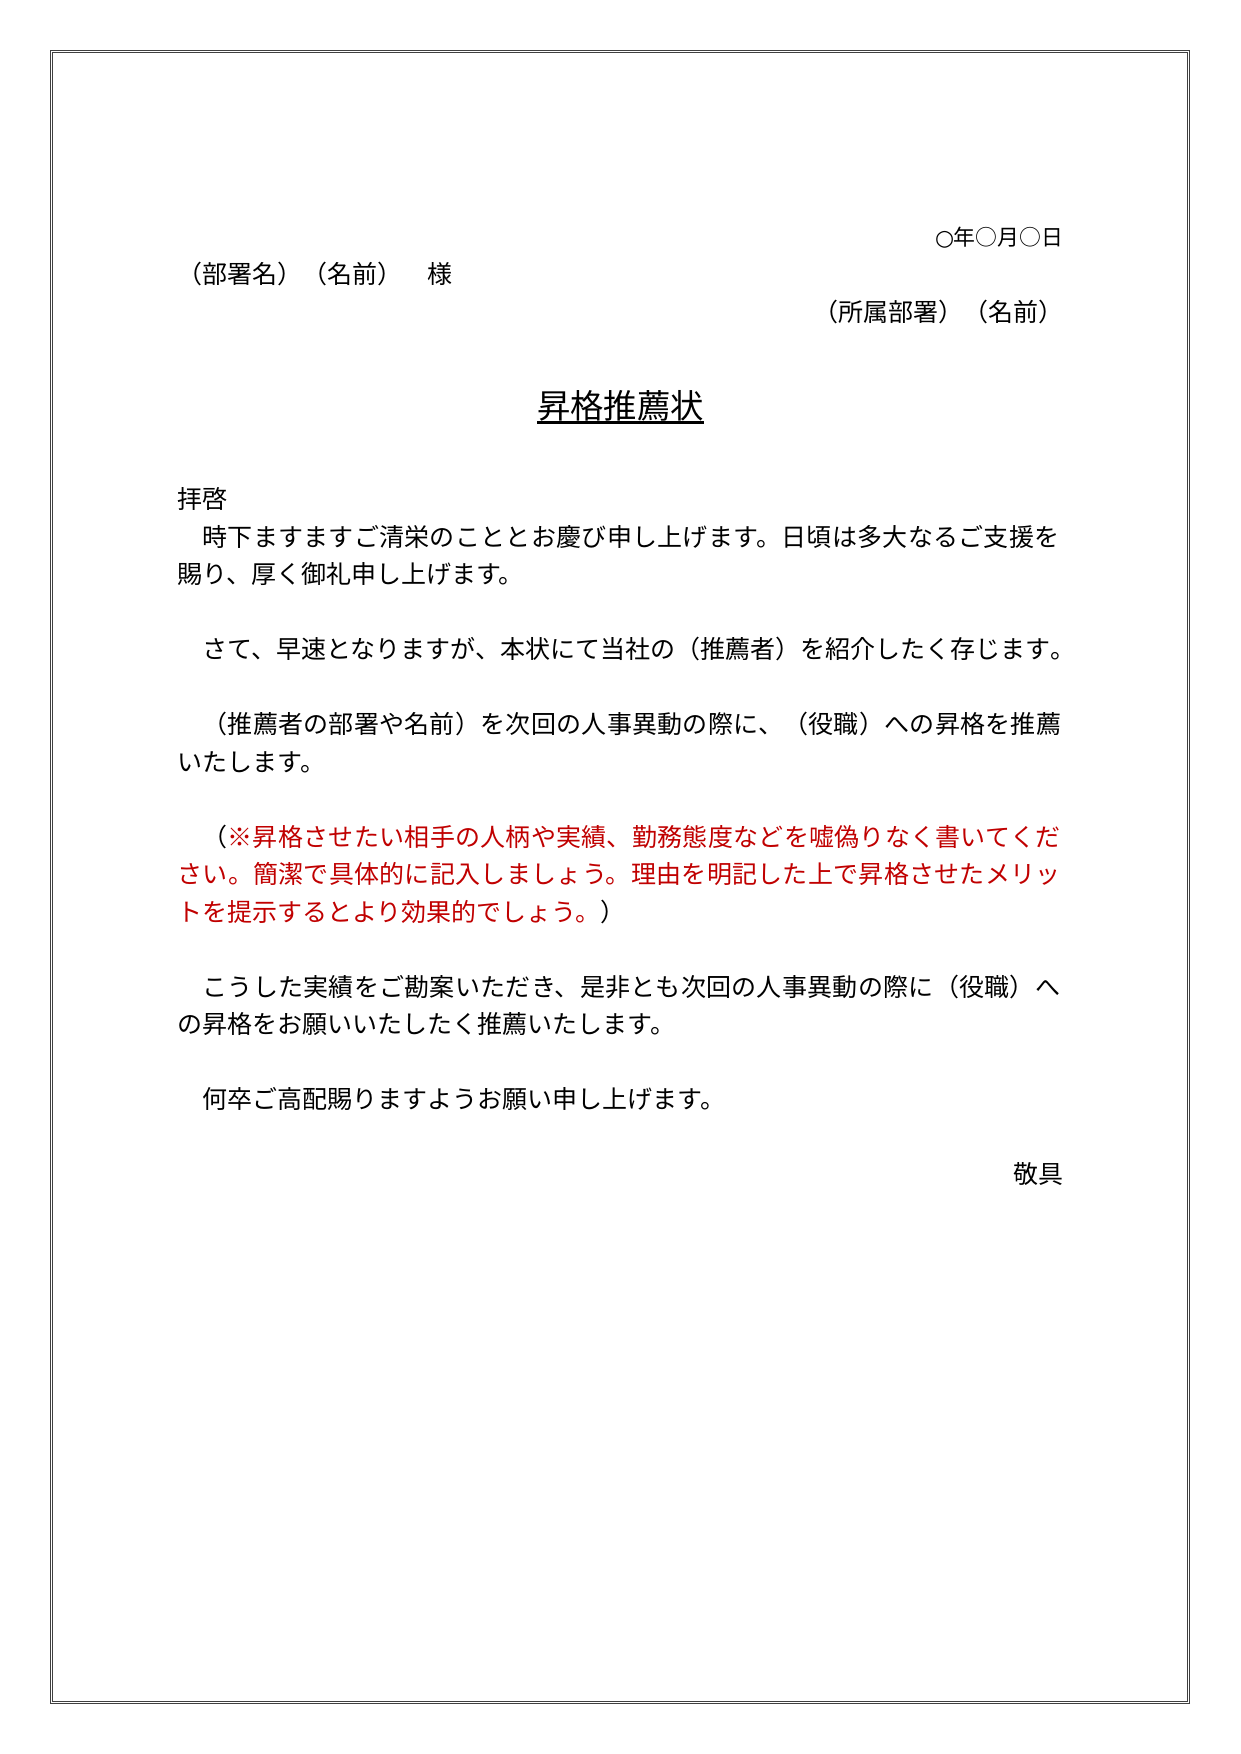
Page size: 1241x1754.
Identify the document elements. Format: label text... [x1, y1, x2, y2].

text （※昇格させたい相手の人柄や実績、勤務態度などを嘘偽りなく書いてください。簡潔で具体的に記入しましょう。理由を明記した上で昇格させたメリットを提示するとより効果的でしょう。） [177, 817, 1063, 929]
text （所属部署）（名前） [177, 292, 1063, 329]
text 昇格推薦状 [177, 367, 1063, 442]
text 時下ますますご清栄のこととお慶び申し上げます。日頃は多大なるご支援を賜り、厚く御礼申し上げます。 [177, 517, 1063, 592]
text 何卒ご高配賜りますようお願い申し上げます。 [177, 1079, 1063, 1117]
text 拝啓 [177, 479, 1063, 517]
text ○年○月○日 [177, 217, 1063, 254]
text さて、早速となりますが、本状にて当社の（推薦者）を紹介したく存じます。 [177, 629, 1063, 667]
text 敬具 [177, 1154, 1063, 1192]
text （部署名）（名前） 様 [177, 254, 1063, 292]
text （推薦者の部署や名前）を次回の人事異動の際に、（役職）への昇格を推薦いたします。 [177, 704, 1063, 779]
text こうした実績をご勘案いただき、是非とも次回の人事異動の際に（役職）への昇格をお願いいたしたく推薦いたします。 [177, 967, 1063, 1042]
